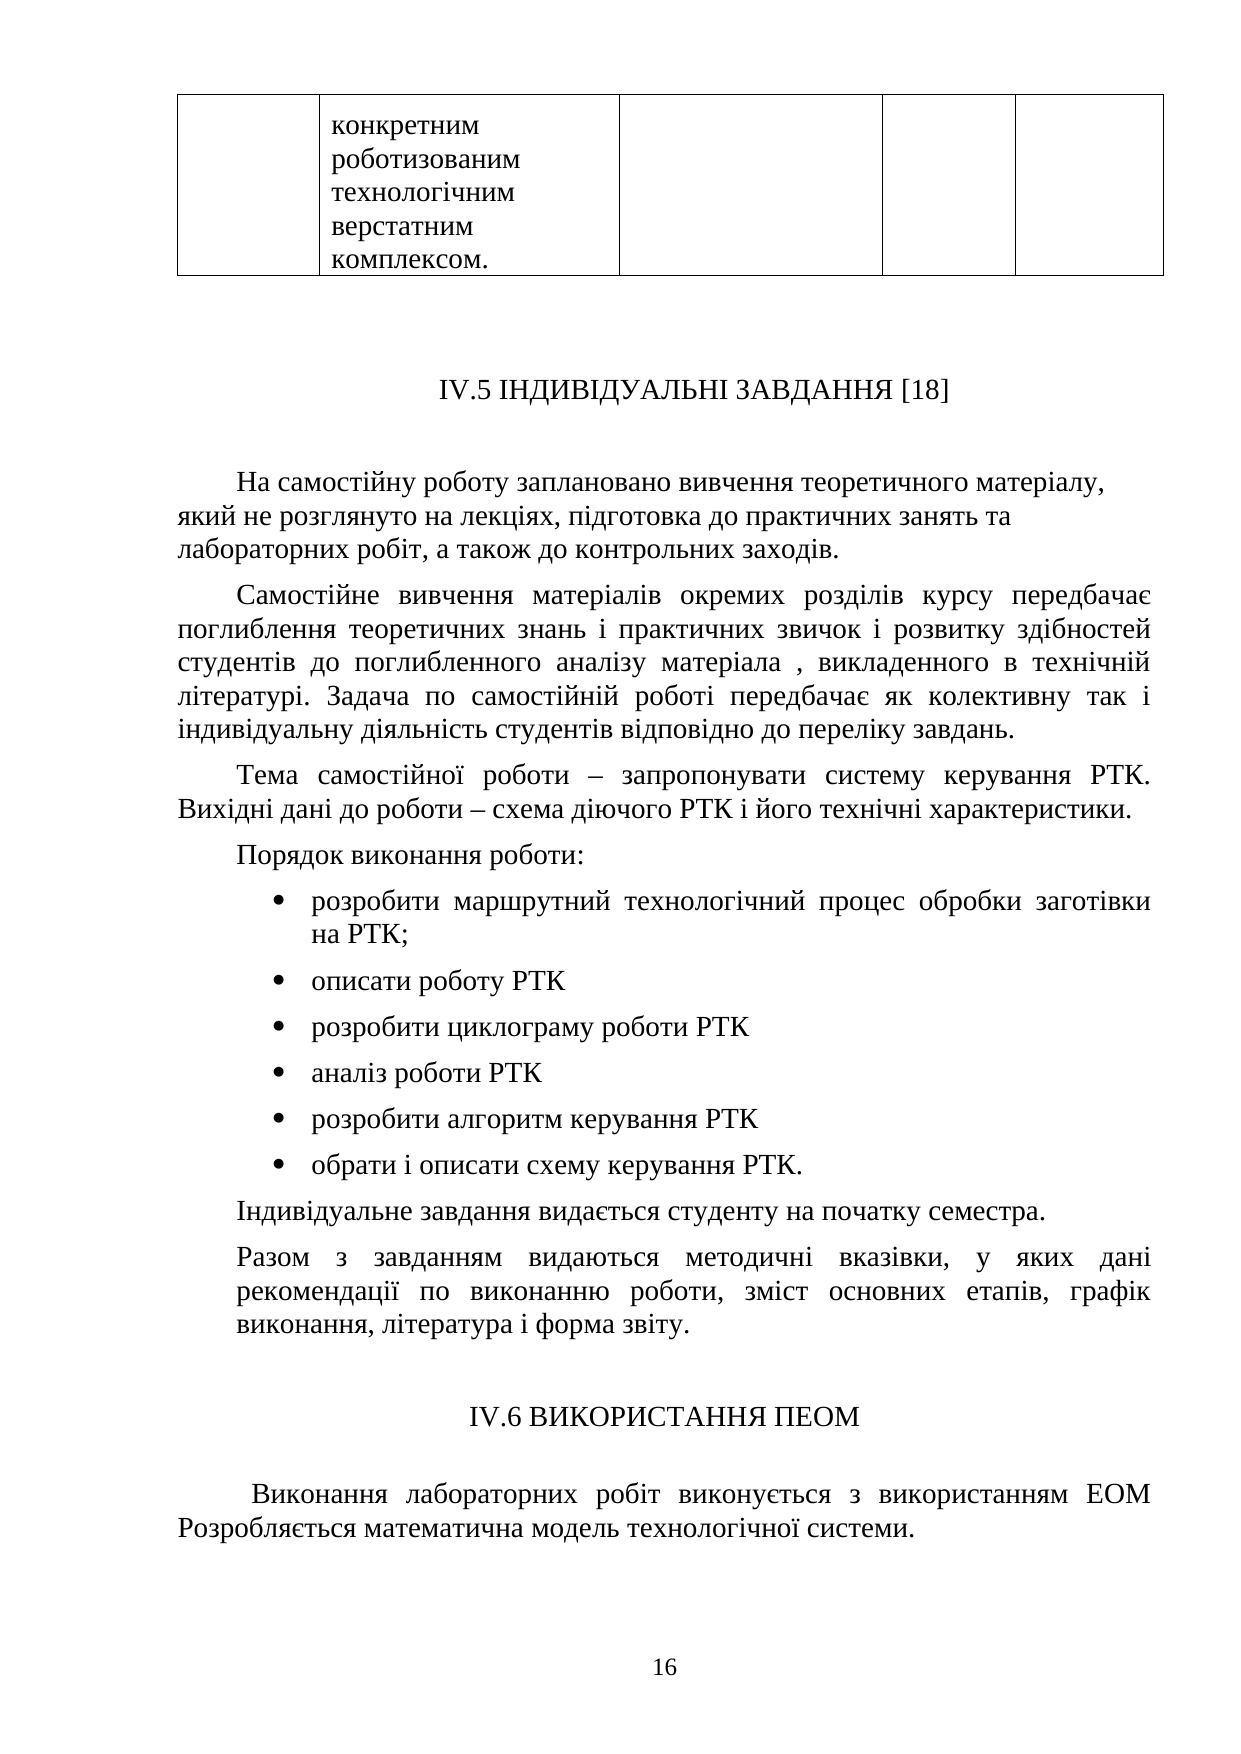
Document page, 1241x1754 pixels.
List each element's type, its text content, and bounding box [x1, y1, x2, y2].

list описати роботу РТК [274, 963, 1152, 996]
text IV.6 ВИКОРИСТАННЯ ПЕОМ [177, 1399, 1152, 1432]
text ІV.5 ІНДИВІДУАЛЬНІ ЗАВДАННЯ [18] [177, 372, 1152, 406]
text Індивідуальне завдання видається студенту на початку семестра. [236, 1193, 1152, 1227]
text Порядок виконання роботи: [236, 837, 1152, 871]
text Виконання лабораторних робіт виконується з використанням ЕОМ Розробляється математична модель технологічної системи. [177, 1476, 1152, 1543]
table_cell 3 [883, 95, 1015, 275]
text На самостійну роботу заплановано вивчення теоретичного матеріалу, який не розглянуто на лекціях, підготовка до практичних занять та лабораторних робіт, а також до контрольних заходів. [177, 464, 1152, 565]
list розробити циклограму роботи РТК [274, 1009, 1152, 1042]
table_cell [620, 95, 882, 275]
text Самостійне вивчення матеріалів окремих розділів курсу передбачає поглиблення теоретичних знань і практичних звичок і розвитку здібностей студентів до поглибленного аналізу матеріала , викладенного в технічній літературі. Задача по самостійній роботі передбачає як колективну так і індивідуальну діяльність студентів відповідно до переліку завдань. [177, 577, 1152, 745]
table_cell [320, 95, 619, 275]
text Разом з завданням видаються методичні вказівки, у яких дані рекомендації по виконанню роботи, зміст основних етапів, графік виконання, література і форма звіту. [236, 1239, 1152, 1340]
table_cell 6 [178, 95, 319, 275]
list аналіз роботи РТК [274, 1055, 1152, 1089]
list розробити маршрутний технологічний процес обробки заготівки на РТК; [274, 883, 1152, 950]
table_cell 2 [1016, 95, 1163, 275]
text Тема самостійної роботи – запропонувати систему керування РТК. Вихідні дані до роботи – схема діючого РТК і його технічні характеристики. [177, 757, 1152, 824]
list розробити алгоритм керування РТК [274, 1101, 1152, 1135]
list обрати і описати схему керування РТК. [274, 1147, 1152, 1181]
